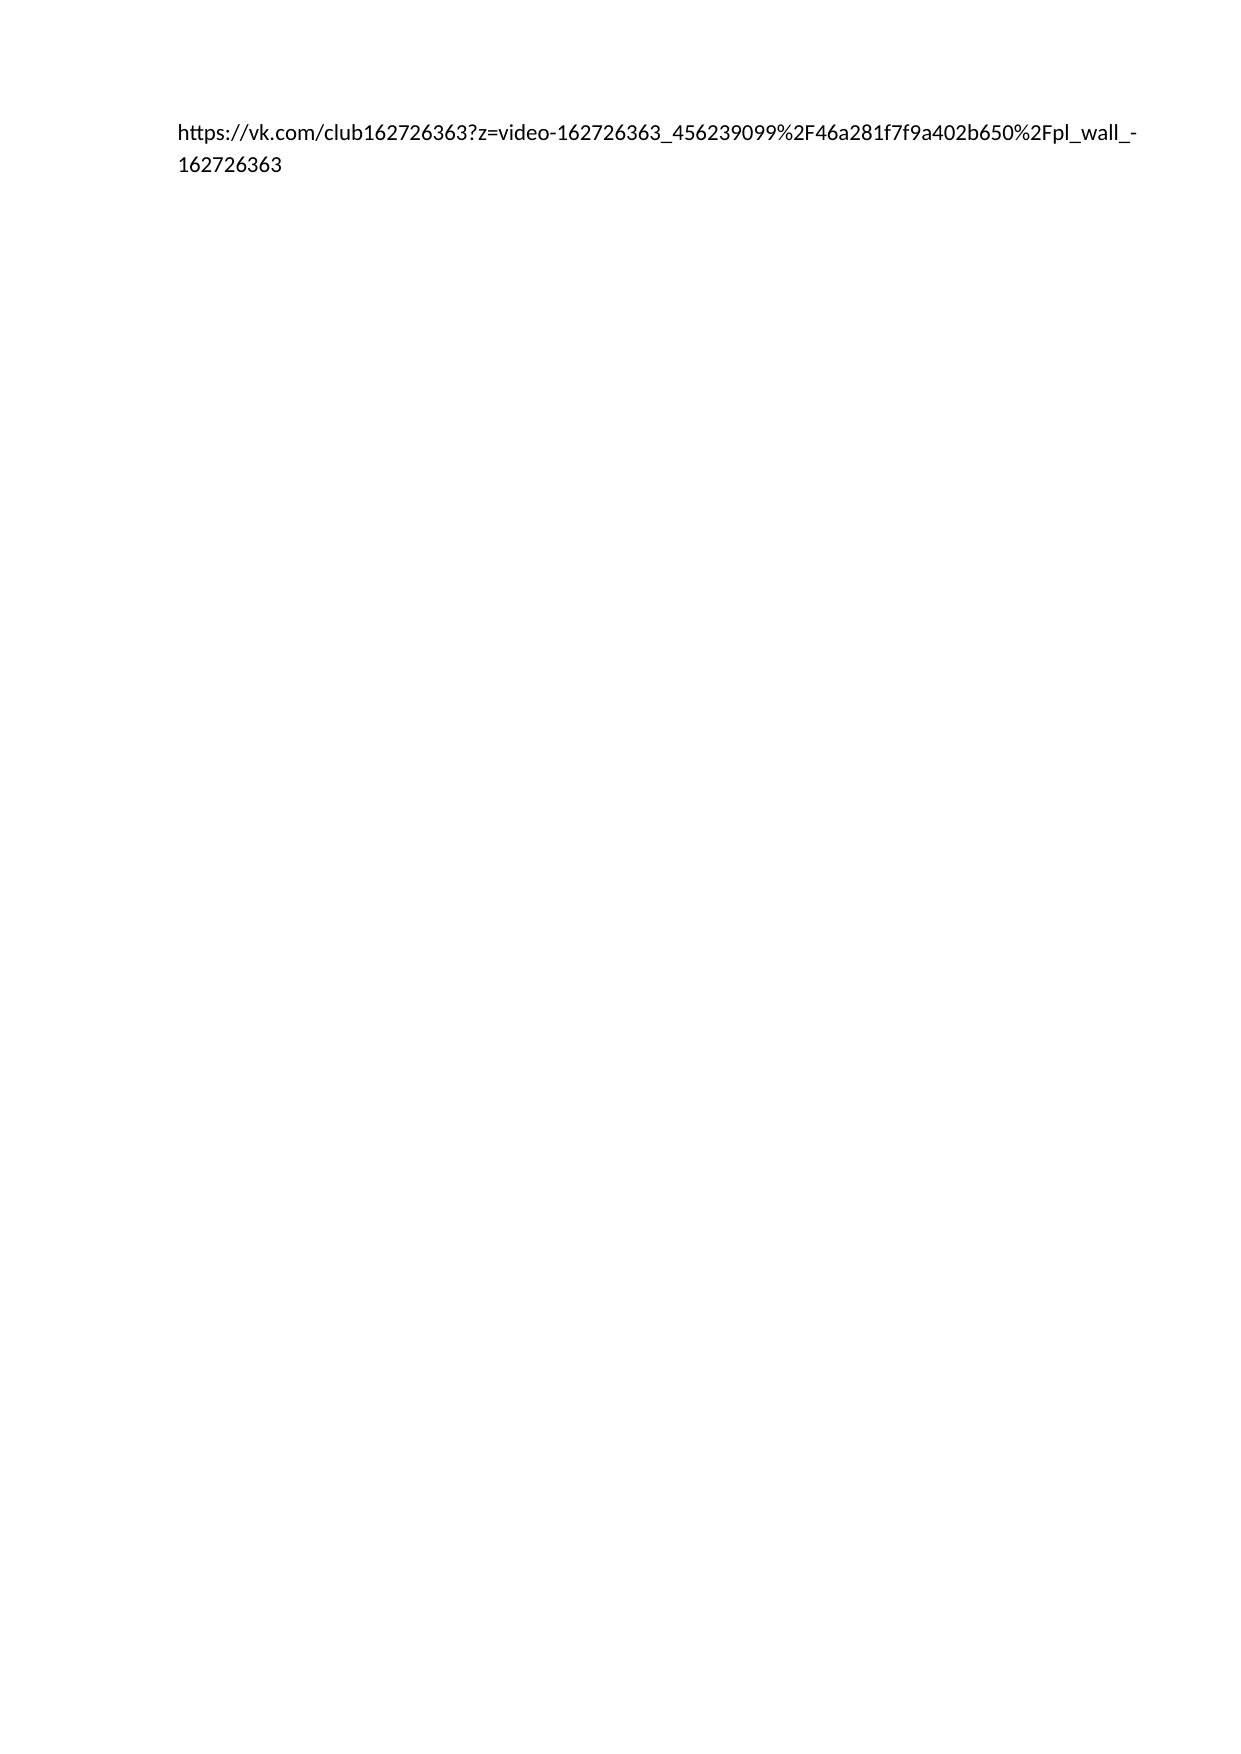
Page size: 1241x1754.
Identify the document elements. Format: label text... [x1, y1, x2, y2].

text https://vk.com/club162726363?z=video-162726363_456239099%2F46a281f7f9a402b650%2Fpl_wall_-162726363 [177, 118, 1152, 178]
